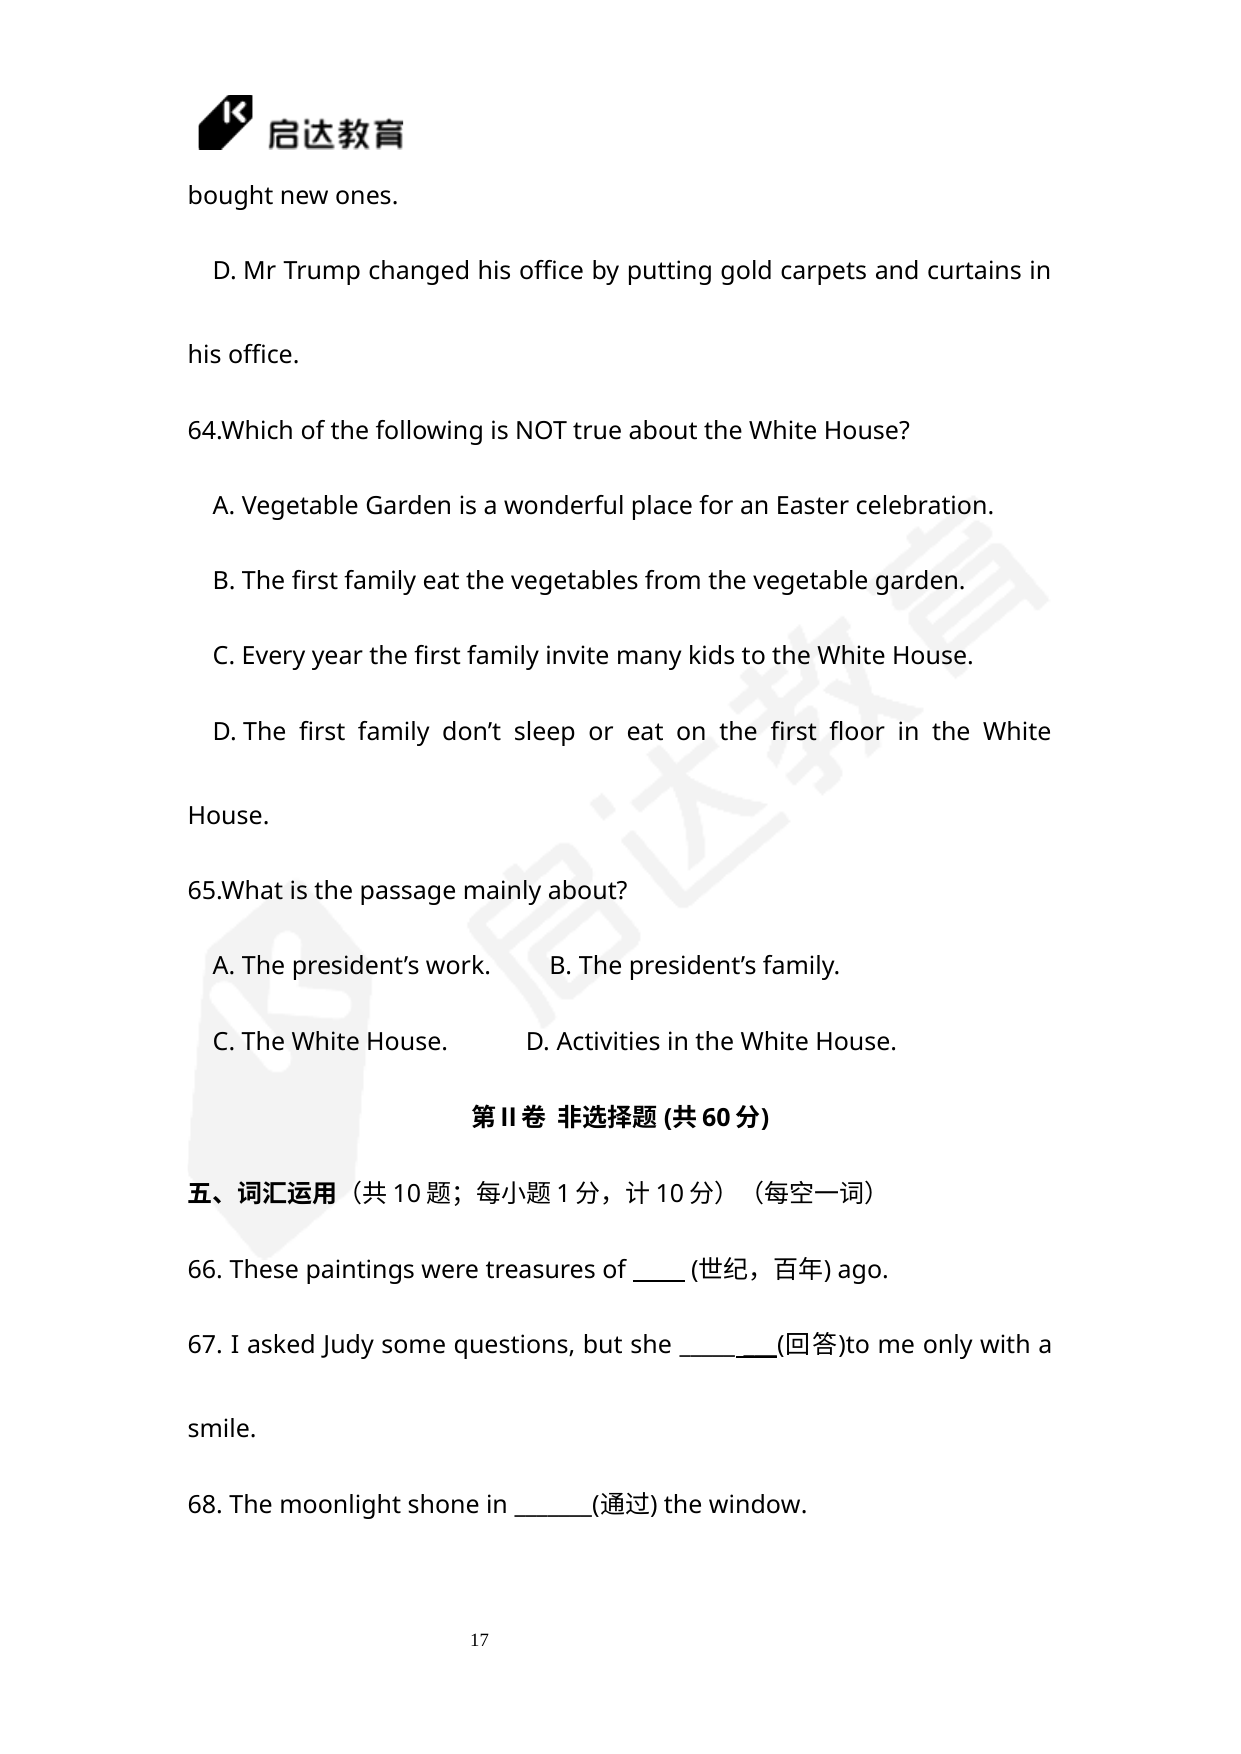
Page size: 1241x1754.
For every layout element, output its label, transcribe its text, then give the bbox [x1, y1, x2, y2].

text B. The first family eat the vegetables from the vegetable garden. [187, 547, 1053, 612]
text 五、词汇运用（共10题；每小题1分，计10分）（每空一词） [187, 1159, 1053, 1224]
text D. Mr Trump changed his office by putting gold carpets and curtains in his office. [187, 237, 1053, 387]
text 67. I asked Judy some questions, but she _____ ___(回答)to me only with a smile. [187, 1311, 1053, 1460]
text C. The White House. D. Activities in the White House. [187, 1008, 1053, 1073]
text 65.What is the passage mainly about? [187, 857, 1053, 922]
text A. The president’s work. B. The president’s family. [187, 933, 1053, 998]
text 66. These paintings were treasures of (世纪，百年) ago. [187, 1235, 1053, 1300]
text 第Ⅱ卷 非选择题 (共60分) [187, 1083, 1053, 1148]
text C. Mr Trump changed the gold carpet or curtains in his office and bought new ones. [187, 162, 1053, 227]
picture [198, 95, 404, 150]
text 68. The moonlight shone in _______(通过) the window. [187, 1470, 1053, 1535]
text C. Every year the first family invite many kids to the White House. [187, 622, 1053, 687]
text D. The first family don’t sleep or eat on the first floor in the White House. [187, 698, 1053, 847]
text 64.Which of the following is NOT true about the White House? [187, 397, 1053, 462]
text A. Vegetable Garden is a wonderful place for an Easter celebration. [187, 472, 1053, 537]
